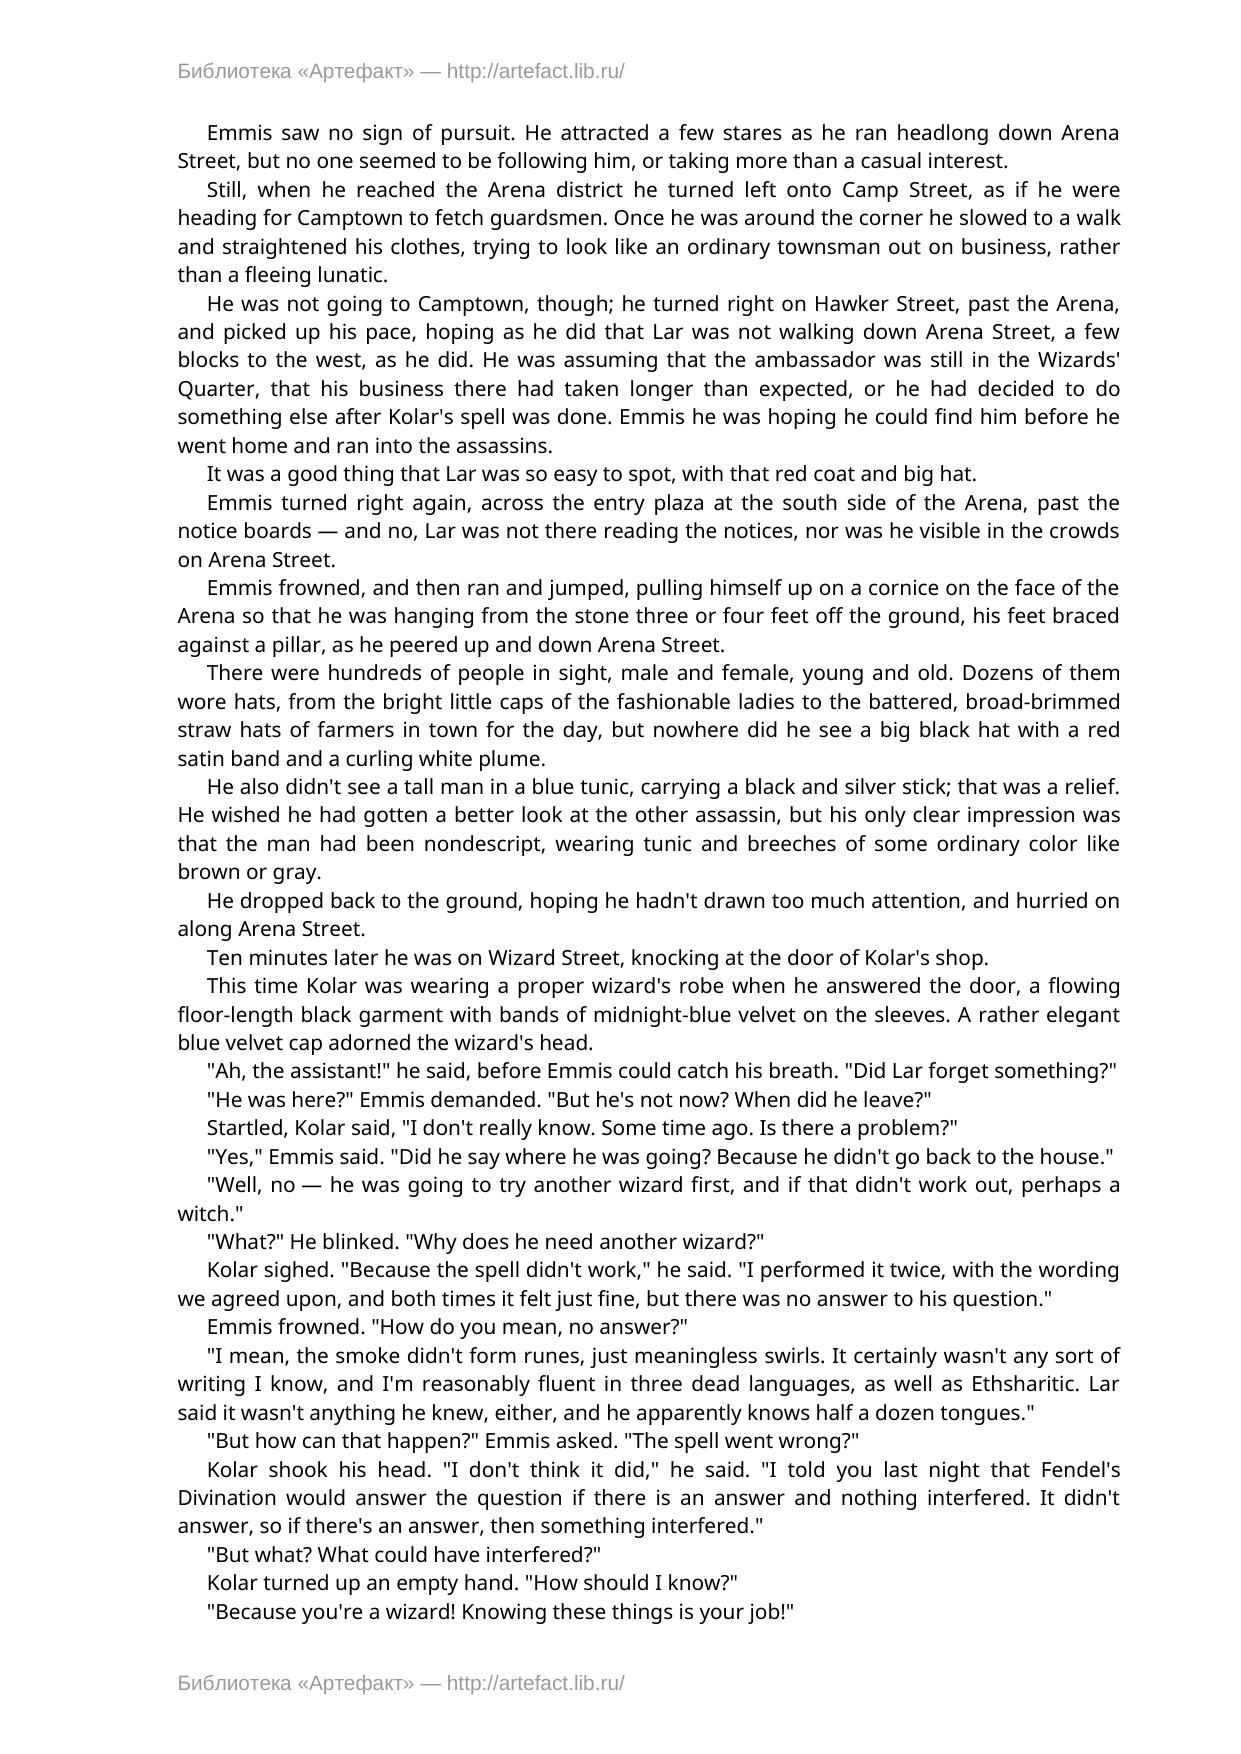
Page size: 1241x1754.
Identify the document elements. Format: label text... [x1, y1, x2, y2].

text Ten minutes later he was on Wizard Street, knocking at the door of Kolar's shop. [177, 943, 1122, 971]
text "Because you're a wizard! Knowing these things is your job!" [177, 1597, 1122, 1625]
text Emmis turned right again, across the entry plaza at the south side of the Arena, past the notice boards — and no, Lar was not there reading the notices, nor was he visible in the crowds on Arena Street. [177, 488, 1122, 573]
text He was not going to Camptown, though; he turned right on Hawker Street, past the Arena, and picked up his pace, hoping as he did that Lar was not walking down Arena Street, a few blocks to the west, as he did. He was assuming that the ambassador was still in the Wizards' Quarter, that his business there had taken longer than expected, or he had decided to do something else after Kolar's spell was done. Emmis he was hoping he could find him before he went home and ran into the assassins. [177, 289, 1122, 459]
text Emmis frowned. "How do you mean, no answer?" [177, 1312, 1122, 1341]
text Kolar shook his head. "I don't think it did," he said. "I told you last night that Fendel's Divination would answer the question if there is an answer and nothing interfered. It didn't answer, so if there's an answer, then something interfered." [177, 1455, 1122, 1540]
text Kolar sighed. "Because the spell didn't work," he said. "I performed it twice, with the wording we agreed upon, and both times it felt just fine, but there was no answer to his question." [177, 1256, 1122, 1312]
text He dropped back to the ground, hoping he hadn't drawn too much attention, and hurried on along Arena Street. [177, 886, 1122, 943]
text This time Kolar was wearing a proper wizard's robe when he answered the door, a flowing floor-length black garment with bands of midnight-blue velvet on the sleeves. A rather elegant blue velvet cap adorned the wizard's head. [177, 971, 1122, 1057]
text Still, when he reached the Arena district he turned left onto Camp Street, as if he were heading for Camptown to fetch guardsmen. Once he was around the corner he slowed to a walk and straightened his clothes, trying to look like an ordinary townsman out on business, rather than a fleeing lunatic. [177, 175, 1122, 289]
text Kolar turned up an empty hand. "How should I know?" [177, 1568, 1122, 1597]
text There were hundreds of people in sight, male and female, young and old. Dozens of them wore hats, from the bright little caps of the fashionable ladies to the battered, broad-brimmed straw hats of farmers in town for the day, but nowhere did he see a big black hat with a red satin band and a curling white plume. [177, 658, 1122, 772]
text "Well, no — he was going to try another wizard first, and if that didn't work out, perhaps a witch." [177, 1170, 1122, 1227]
text Startled, Kolar said, "I don't really know. Some time ago. Is there a problem?" [177, 1113, 1122, 1142]
text It was a good thing that Lar was so easy to spot, with that red coat and big hat. [177, 459, 1122, 488]
text Emmis saw no sign of pursuit. He attracted a few stares as he ran headlong down Arena Street, but no one seemed to be following him, or taking more than a casual interest. [177, 118, 1122, 175]
text "Ah, the assistant!" he said, before Emmis could catch his breath. "Did Lar forget something?" [177, 1057, 1122, 1085]
text "But what? What could have interfered?" [177, 1540, 1122, 1568]
text "What?" He blinked. "Why does he need another wizard?" [177, 1227, 1122, 1256]
text He also didn't see a tall man in a blue tunic, carrying a black and silver stick; that was a relief. He wished he had gotten a better look at the other assassin, but his only clear impression was that the man had been nondescript, wearing tunic and breeches of some ordinary color like brown or gray. [177, 772, 1122, 886]
text "He was here?" Emmis demanded. "But he's not now? When did he leave?" [177, 1085, 1122, 1113]
text "I mean, the smoke didn't form runes, just meaningless swirls. It certainly wasn't any sort of writing I know, and I'm reasonably fluent in three dead languages, as well as Ethsharitic. Lar said it wasn't anything he knew, either, and he apparently knows half a dozen tongues." [177, 1341, 1122, 1426]
text "But how can that happen?" Emmis asked. "The spell went wrong?" [177, 1426, 1122, 1455]
text "Yes," Emmis said. "Did he say where he was going? Because he didn't go back to the house." [177, 1142, 1122, 1170]
text Emmis frowned, and then ran and jumped, pulling himself up on a cornice on the face of the Arena so that he was hanging from the stone three or four feet off the ground, his feet braced against a pillar, as he peered up and down Arena Street. [177, 573, 1122, 658]
